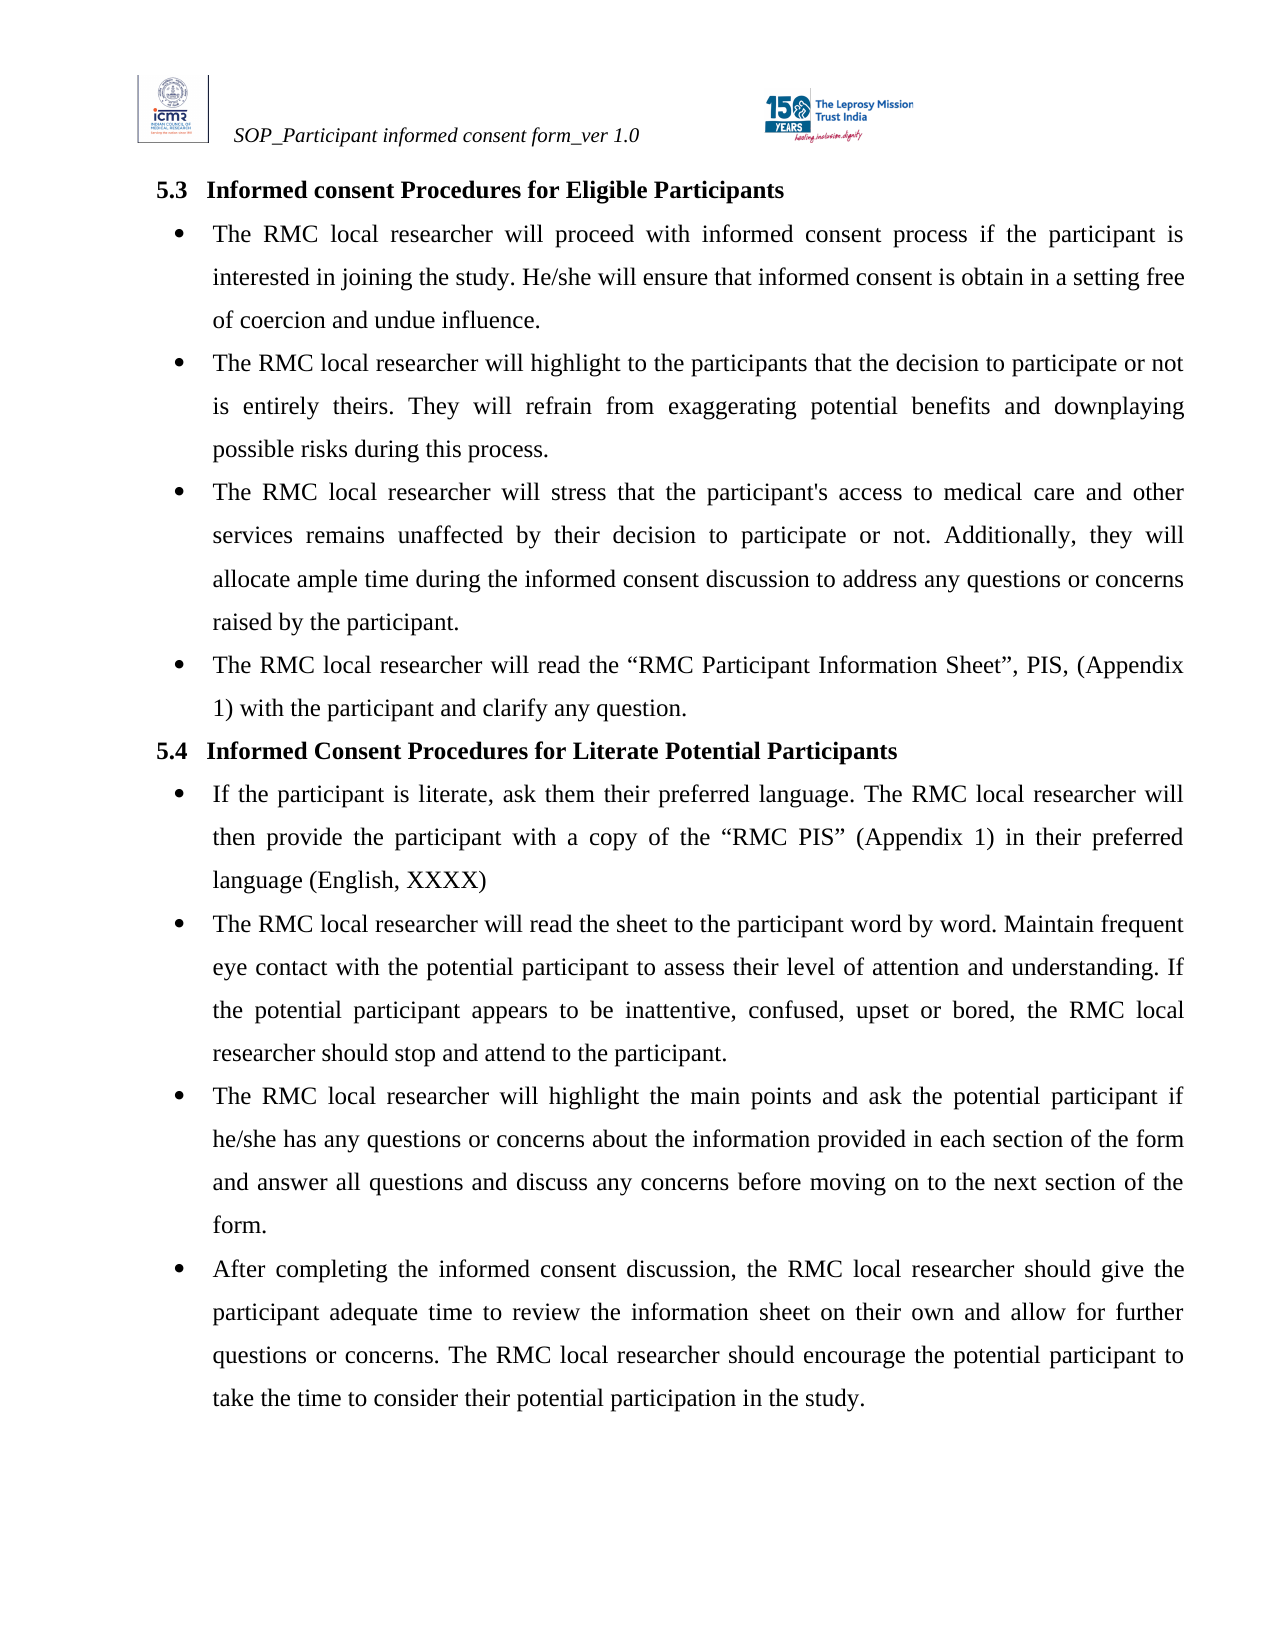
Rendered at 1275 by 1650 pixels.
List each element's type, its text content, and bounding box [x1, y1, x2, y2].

list The RMC local researcher will highlight the main points and ask the potential participant if he/she has any questions or concerns about the information provided in each section of the form and answer all questions and discuss any concerns before moving on to the next section of the form. [175, 1081, 1185, 1239]
list The RMC local researcher will highlight to the participants that the decision to participate or not is entirely theirs. They will refrain from exaggerating potential benefits and downplaying possible risks during this process. [175, 348, 1185, 463]
list Informed Consent Procedures for Literate Potential Participants [156, 736, 1185, 765]
list The RMC local researcher will stress that the participant's access to medical care and other services remains unaffected by their decision to participate or not. Additionally, they will allocate ample time during the informed consent discussion to address any questions or concerns raised by the participant. [175, 477, 1185, 636]
list Informed consent Procedures for Eligible Participants [156, 176, 1185, 204]
list The RMC local researcher will read the sheet to the participant word by word. Maintain frequent eye contact with the potential participant to assess their level of attention and understanding. If the potential participant appears to be inattentive, confused, upset or bored, the RMC local researcher should stop and attend to the participant. [175, 909, 1185, 1067]
picture [764, 88, 914, 143]
picture [137, 75, 209, 143]
list If the participant is literate, ask them their preferred language. The RMC local researcher will then provide the participant with a copy of the “RMC PIS” (Appendix 1) in their preferred language (English, XXXX) [175, 779, 1185, 894]
list The RMC local researcher will read the “RMC Participant Information Sheet”, PIS, (Appendix 1) with the participant and clarify any question. [175, 650, 1185, 722]
list After completing the informed consent discussion, the RMC local researcher should give the participant adequate time to review the information sheet on their own and allow for further questions or concerns. The RMC local researcher should encourage the potential participant to take the time to consider their potential participation in the study. [175, 1254, 1185, 1412]
list The RMC local researcher will proceed with informed consent process if the participant is interested in joining the study. He/she will ensure that informed consent is obtain in a setting free of coercion and undue influence. [175, 219, 1185, 334]
